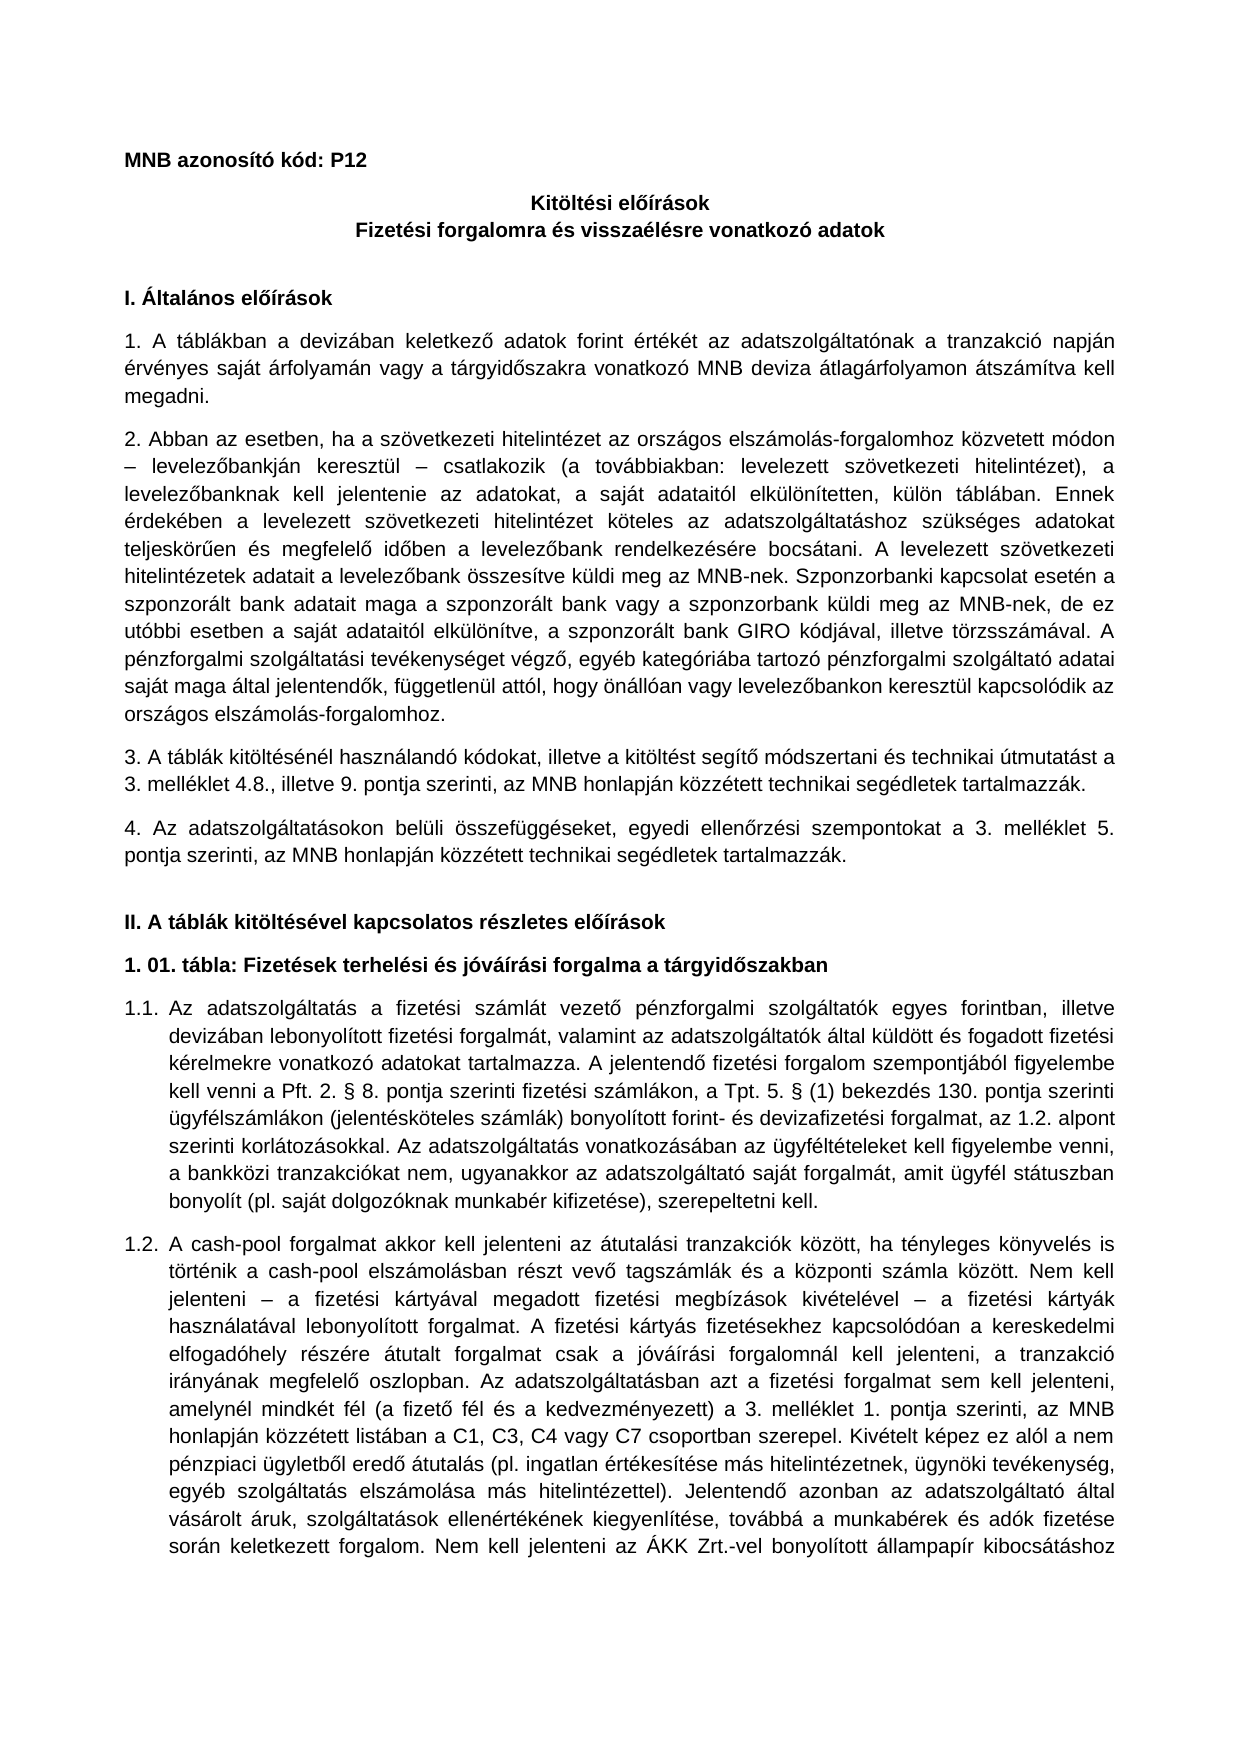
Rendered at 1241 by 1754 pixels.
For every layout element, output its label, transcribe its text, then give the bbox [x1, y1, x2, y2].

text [124, 1232, 1116, 1558]
text 1. 01. tábla: Fizetések terhelési és jóváírási forgalma a tárgyidőszakban [124, 953, 1116, 977]
text Kitöltési előírások [124, 191, 1116, 215]
text Fizetési forgalomra és visszaélésre vonatkozó adatok [124, 218, 1116, 242]
text MNB azonosító kód: P12 [124, 148, 1116, 172]
text II. A táblák kitöltésével kapcsolatos részletes előírások [124, 910, 1116, 934]
text 4. Az adatszolgáltatásokon belüli összefüggéseket, egyedi ellenőrzési szempontokat a 3. melléklet 5. pontja szerinti, az MNB honlapján közzétett technikai segédletek tartalmazzák. [124, 815, 1116, 867]
text I. Általános előírások [124, 285, 1116, 309]
text 2. Abban az esetben, ha a szövetkezeti hitelintézet az országos elszámolás-forgalomhoz közvetett módon – levelezőbankján keresztül – csatlakozik (a továbbiakban: levelezett szövetkezeti hitelintézet), a levelezőbanknak kell jelentenie az adatokat, a saját adataitól elkülönítetten, külön táblában. Ennek érdekében a levelezett szövetkezeti hitelintézet köteles az adatszolgáltatáshoz szükséges adatokat teljeskörűen és megfelelő időben a levelezőbank rendelkezésére bocsátani. A levelezett szövetkezeti hitelintézetek adatait a levelezőbank összesítve küldi meg az MNB-nek. Szponzorbanki kapcsolat esetén a szponzorált bank adatait maga a szponzorált bank vagy a szponzorbank küldi meg az MNB-nek, de ez utóbbi esetben a saját adataitól elkülönítve, a szponzorált bank GIRO kódjával, illetve törzsszámával. A pénzforgalmi szolgáltatási tevékenységet végző, egyéb kategóriába tartozó pénzforgalmi szolgáltató adatai saját maga által jelentendők, függetlenül attól, hogy önállóan vagy levelezőbankon keresztül kapcsolódik az országos elszámolás-forgalomhoz. [124, 427, 1116, 726]
text 1. A táblákban a devizában keletkező adatok forint értékét az adatszolgáltatónak a tranzakció napján érvényes saját árfolyamán vagy a tárgyidőszakra vonatkozó MNB deviza átlagárfolyamon átszámítva kell megadni. [124, 328, 1116, 407]
text 3. A táblák kitöltésénél használandó kódokat, illetve a kitöltést segítő módszertani és technikai útmutatást a 3. melléklet 4.8., illetve 9. pontja szerinti, az MNB honlapján közzétett technikai segédletek tartalmazzák. [124, 745, 1116, 796]
text 1.1. Az adatszolgáltatás a fizetési számlát vezető pénzforgalmi szolgáltatók egyes forintban, illetve devizában lebonyolított fizetési forgalmát, valamint az adatszolgáltatók által küldött és fogadott fizetési kérelmekre vonatkozó adatokat tartalmazza. A jelentendő fizetési forgalom szempontjából figyelembe kell venni a Pft. 2. § 8. pontja szerinti fizetési számlákon, a Tpt. 5. § (1) bekezdés 130. pontja szerinti ügyfélszámlákon (jelentésköteles számlák) bonyolított forint- és devizafizetési forgalmat, az 1.2. alpont szerinti korlátozásokkal. Az adatszolgáltatás vonatkozásában az ügyféltételeket kell figyelembe venni, a bankközi tranzakciókat nem, ugyanakkor az adatszolgáltató saját forgalmát, amit ügyfél státuszban bonyolít (pl. saját dolgozóknak munkabér kifizetése), szerepeltetni kell. [124, 996, 1116, 1213]
